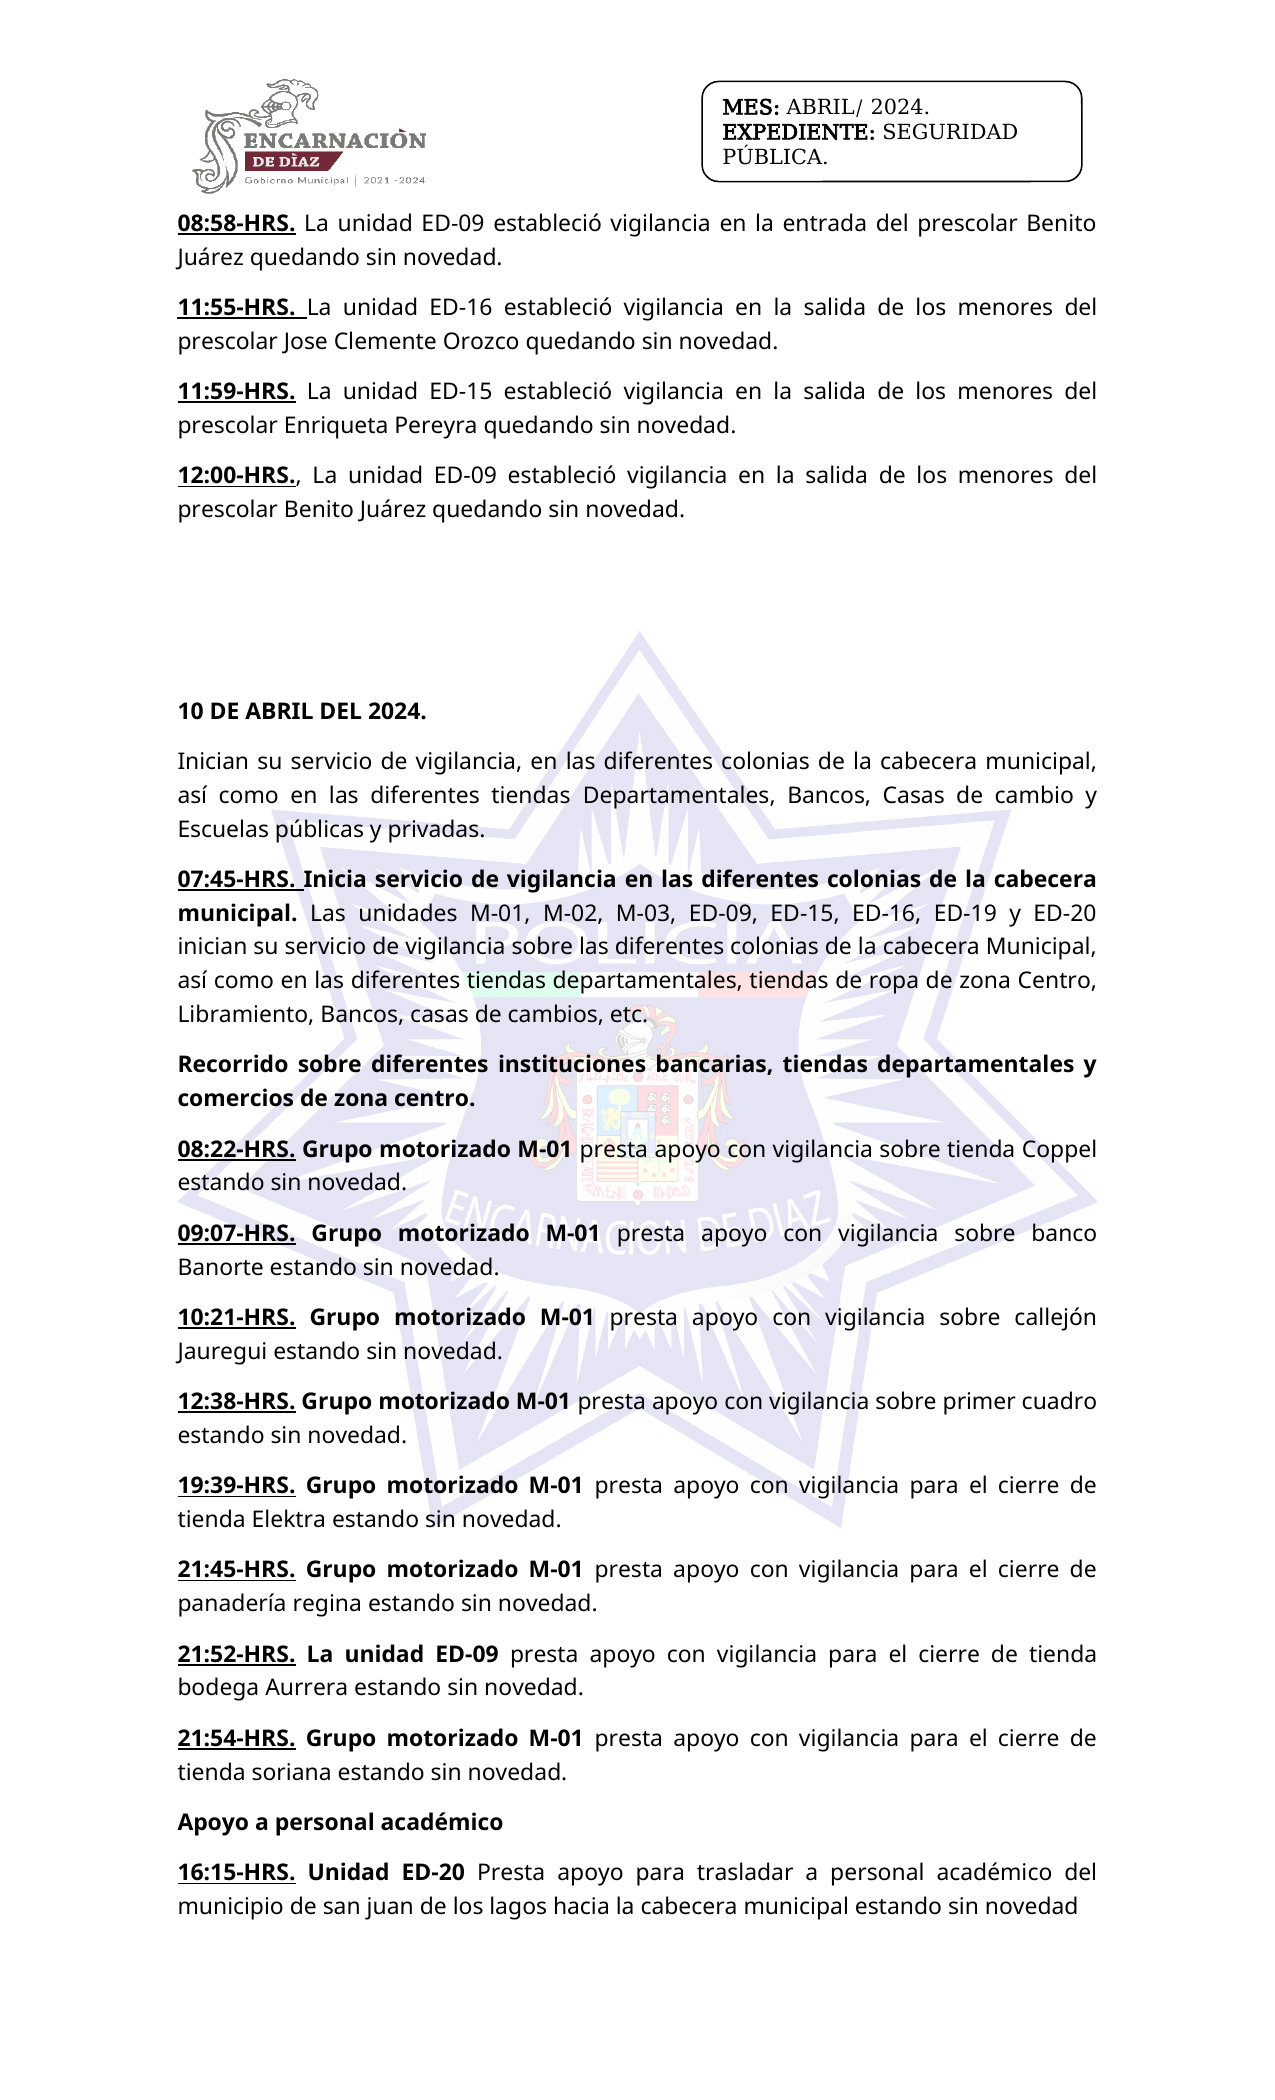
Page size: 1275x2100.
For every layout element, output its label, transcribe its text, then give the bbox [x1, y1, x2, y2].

text 08:22-HRS. Grupo motorizado M-01 presta apoyo con vigilancia sobre tienda Coppel estando sin novedad. [177, 1133, 1098, 1198]
text 07:45-HRS. Inicia servicio de vigilancia en las diferentes colonias de la cabecera municipal. Las unidades M-01, M-02, M-03, ED-09, ED-15, ED-16, ED-19 y ED-20 inician su servicio de vigilancia sobre las diferentes colonias de la cabecera Municipal, así como en las diferentes tiendas departamentales, tiendas de ropa de zona Centro, Libramiento, Bancos, casas de cambios, etc. [177, 863, 1098, 1029]
text 08:58-HRS. La unidad ED-09 estableció vigilancia en la entrada del prescolar Benito Juárez quedando sin novedad. [177, 207, 1098, 272]
text 19:39-HRS. Grupo motorizado M-01 presta apoyo con vigilancia para el cierre de tienda Elektra estando sin novedad. [177, 1469, 1098, 1534]
text Recorrido sobre diferentes instituciones bancarias, tiendas departamentales y comercios de zona centro. [177, 1048, 1098, 1113]
text 16:15-HRS. Unidad ED-20 Presta apoyo para trasladar a personal académico del municipio de san juan de los lagos hacia la cabecera municipal estando sin novedad [177, 1856, 1098, 1921]
text Inician su servicio de vigilancia, en las diferentes colonias de la cabecera municipal, así como en las diferentes tiendas Departamentales, Bancos, Casas de cambio y Escuelas públicas y privadas. [177, 745, 1098, 844]
text 11:55-HRS. La unidad ED-16 estableció vigilancia en la salida de los menores del prescolar Jose Clemente Orozco quedando sin novedad. [177, 291, 1098, 356]
text 21:45-HRS. Grupo motorizado M-01 presta apoyo con vigilancia para el cierre de panadería regina estando sin novedad. [177, 1553, 1098, 1618]
text 12:38-HRS. Grupo motorizado M-01 presta apoyo con vigilancia sobre primer cuadro estando sin novedad. [177, 1385, 1098, 1450]
text 09:07-HRS. Grupo motorizado M-01 presta apoyo con vigilancia sobre banco Banorte estando sin novedad. [177, 1217, 1098, 1282]
text Apoyo a personal académico [177, 1806, 1098, 1837]
picture [177, 73, 440, 199]
text 10 DE ABRIL DEL 2024. [177, 695, 1098, 726]
text 12:00-HRS., La unidad ED-09 estableció vigilancia en la salida de los menores del prescolar Benito Juárez quedando sin novedad. [177, 459, 1098, 524]
text 21:52-HRS. La unidad ED-09 presta apoyo con vigilancia para el cierre de tienda bodega Aurrera estando sin novedad. [177, 1638, 1098, 1703]
text 10:21-HRS. Grupo motorizado M-01 presta apoyo con vigilancia sobre callejón Jauregui estando sin novedad. [177, 1301, 1098, 1366]
text 11:59-HRS. La unidad ED-15 estableció vigilancia en la salida de los menores del prescolar Enriqueta Pereyra quedando sin novedad. [177, 375, 1098, 440]
text 21:54-HRS. Grupo motorizado M-01 presta apoyo con vigilancia para el cierre de tienda soriana estando sin novedad. [177, 1722, 1098, 1787]
